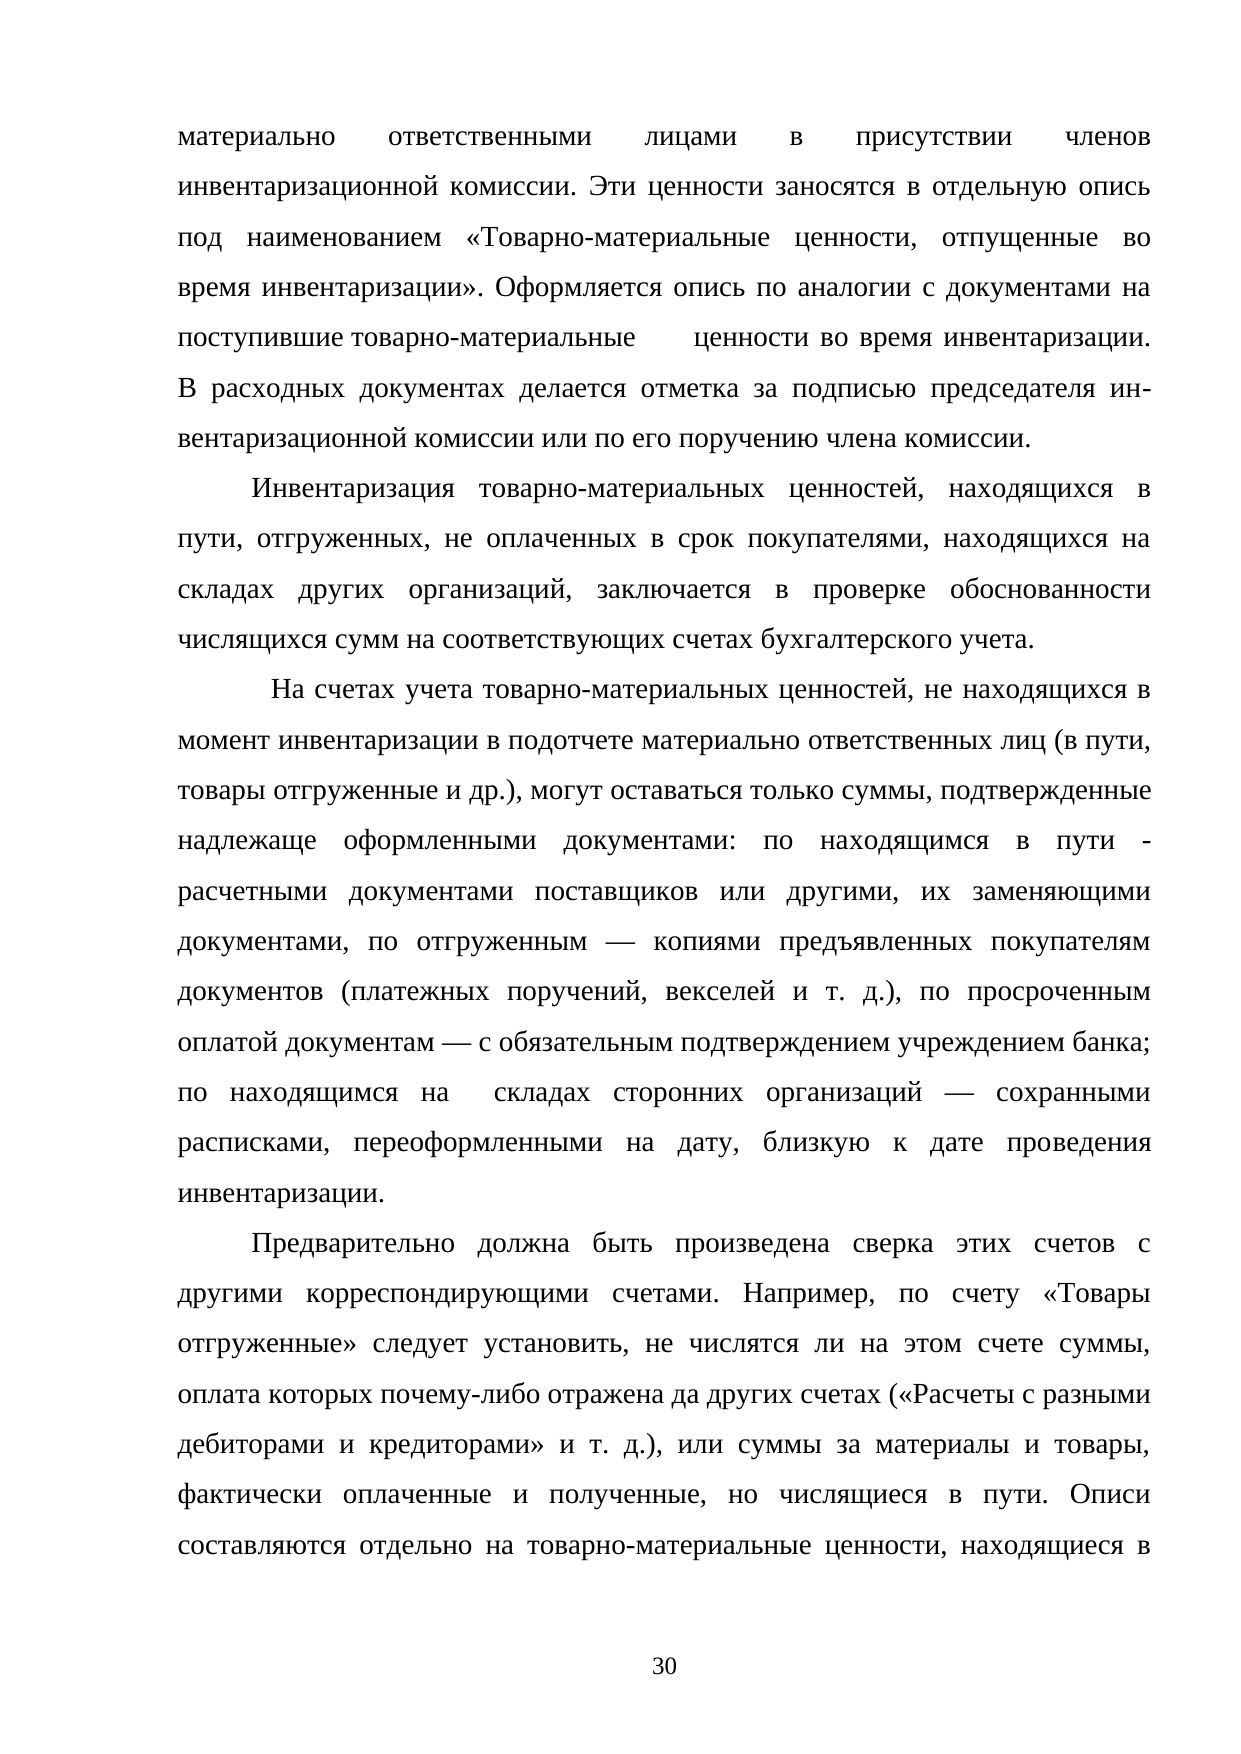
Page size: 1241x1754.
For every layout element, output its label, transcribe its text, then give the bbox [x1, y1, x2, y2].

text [177, 1225, 1152, 1560]
text На счетах учета товарно-материальных ценностей, не находящихся в момент инвентаризации в подотчете материально ответственных лиц (в пути, товары отгруженные и др.), могут оставаться только суммы, подтвержденные надлежаще оформленными документами: по находящимся в пути - расчетными документами поставщиков или другими, их заменяющими документами, по отгруженным — копиями предъявленных покупателям документов (платежных поручений, векселей и т. д.), по просроченным оплатой документам — с обязательным подтверждением учреждением банка; по находящимся на складах сторонних организаций — сохранными расписками, переоформленными на дату, близкую к дате проведения инвентаризации. [177, 672, 1152, 1208]
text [177, 118, 1152, 453]
text Инвентаризация товарно-материальных ценностей, находящихся в пути, отгруженных, не оплаченных в срок покупателями, находящихся на складах других организаций, заключается в проверке обоснованности числящихся сумм на соответствующих счетах бухгалтерского учета. [177, 470, 1152, 655]
